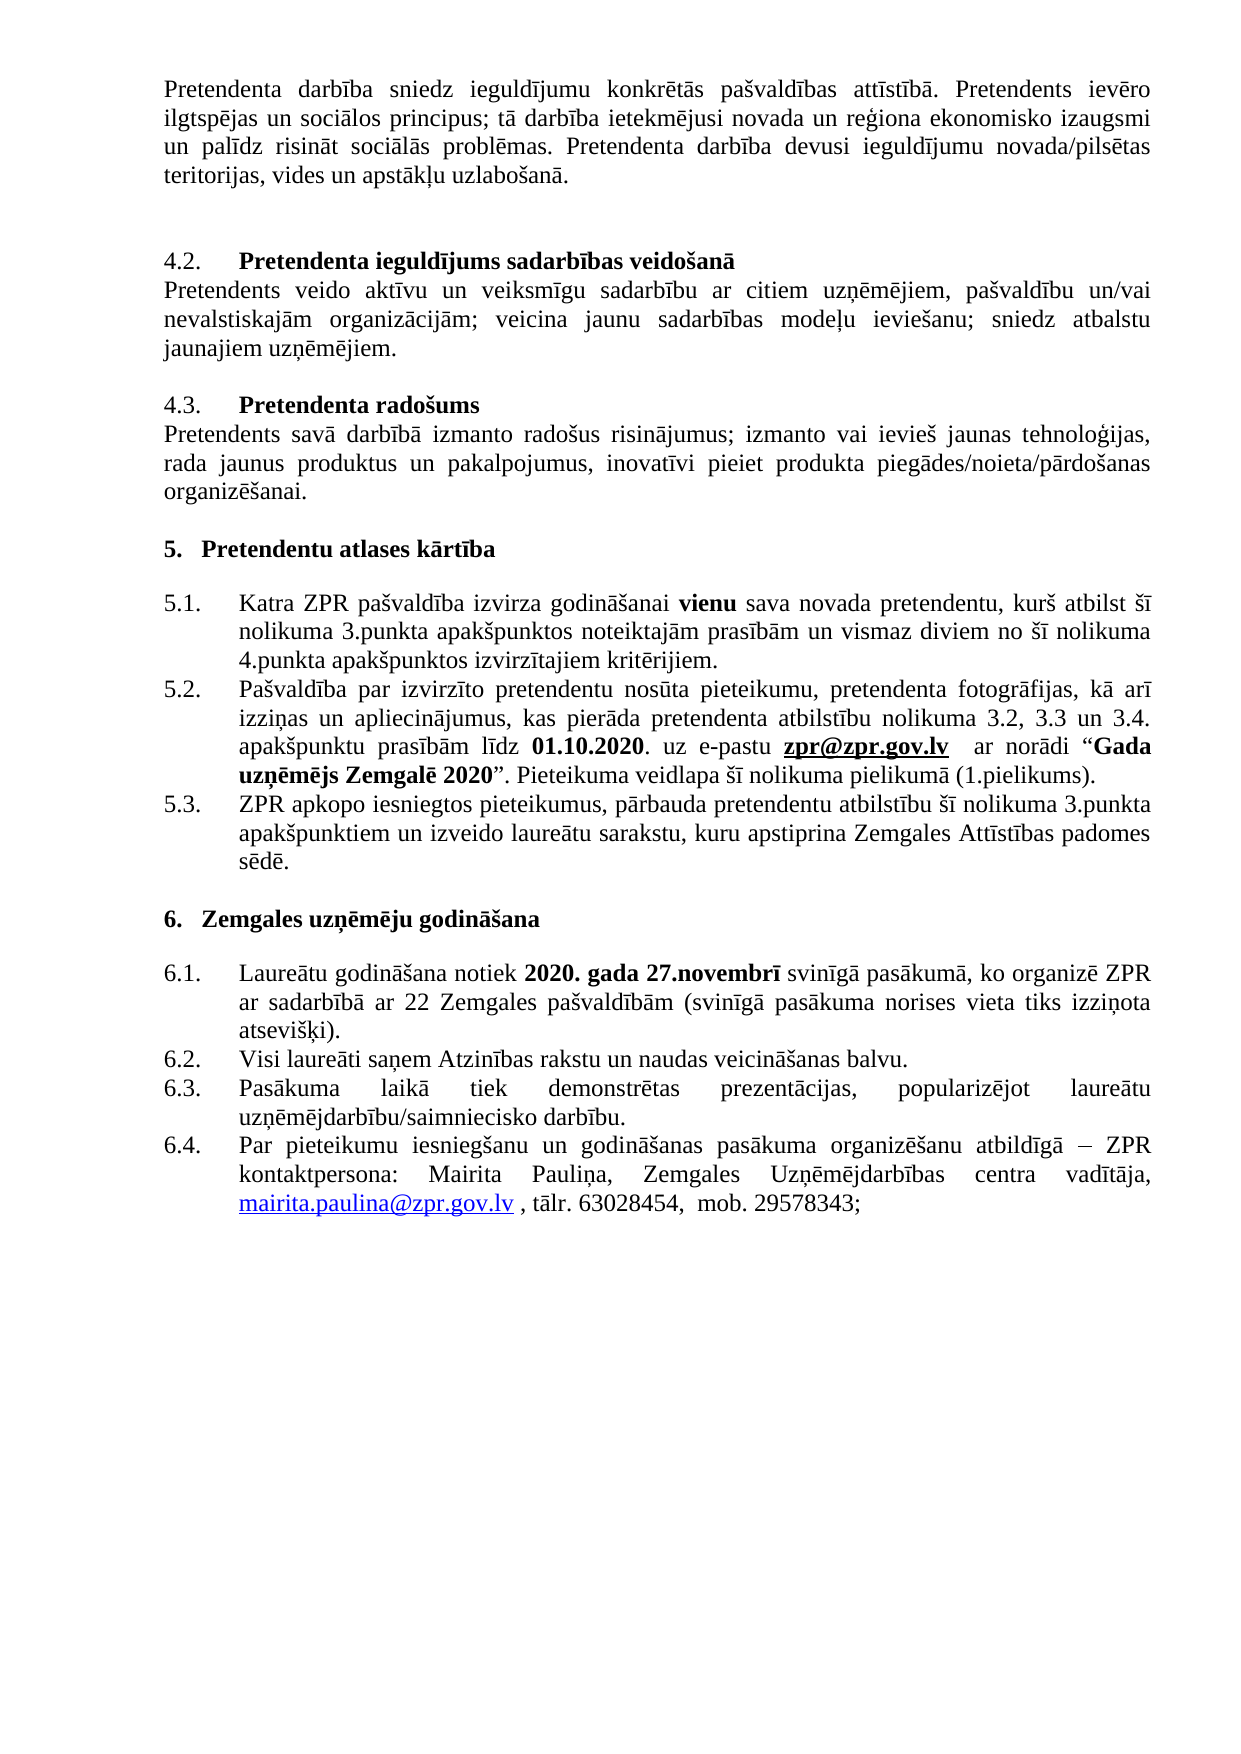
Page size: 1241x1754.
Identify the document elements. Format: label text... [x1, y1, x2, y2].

list Par pieteikumu iesniegšanu un godināšanas pasākuma organizēšanu atbildīgā ZPR kontaktpersona: Mairita Pauliņa, Zemgales Uzņēmējdarbības centra vadītāja, mairita.paulina@zpr.gov.lv , tālr. 63028454, mob. 29578343; [164, 1130, 1152, 1217]
list Pretendenta ieguldījums sadarbības veidošanā [164, 246, 1152, 275]
list Pretendentu atlases kārtība [164, 534, 1152, 563]
text Pretendenta darbība sniedz ieguldījumu konkrētās pašvaldības attīstībā. Pretendents ievēro ilgtspējas un sociālos principus; tā darbība ietekmējusi novada un reģiona ekonomisko izaugsmi un palīdz risināt sociālās problēmas. Pretendenta darbība devusi ieguldījumu novada/pilsētas teritorijas, vides un apstākļu uzlabošanā. [164, 74, 1152, 189]
text Pretendents savā darbībā izmanto radošus risinājumus; izmanto vai ievieš jaunas tehnoloģijas, rada jaunus produktus un pakalpojumus, inovatīvi pieiet produkta piegādes/noieta/pārdošanas organizēšanai. [164, 419, 1152, 505]
list Visi laureāti saņem Atzinības rakstu un naudas veicināšanas balvu. [164, 1044, 1152, 1073]
list Pasākuma laikā tiek demonstrētas prezentācijas, popularizējot laureātu uzņēmējdarbību/saimniecisko darbību. [164, 1073, 1152, 1130]
list ZPR apkopo iesniegtos pieteikumus, pārbauda pretendentu atbilstību šī nolikuma 3.punkta apakšpunktiem un izveido laureātu sarakstu, kuru apstiprina Zemgales Attīstības padomes sēdē. [164, 789, 1152, 875]
list Katra ZPR pašvaldība izvirza godināšanai vienu sava novada pretendentu, kurš atbilst šī nolikuma 3.punkta apakšpunktos noteiktajām prasībām un vismaz diviem no šī nolikuma 4.punkta apakšpunktos izvirzītajiem kritērijiem. [164, 588, 1152, 674]
list Pretendenta radošums [164, 390, 1152, 419]
list Zemgales uzņēmēju godināšana [164, 904, 1152, 933]
list Laureātu godināšana notiek 2020. gada 27.novembrī svinīgā pasākumā, ko organizē ZPR ar sadarbībā ar 22 Zemgales pašvaldībām (svinīgā pasākuma norises vieta tiks izziņota atsevišķi). [164, 958, 1152, 1044]
list Pašvaldība par izvirzīto pretendentu nosūta pieteikumu, pretendenta fotogrāfijas, kā arī izziņas un apliecinājumus, kas pierāda pretendenta atbilstību nolikuma 3.2, 3.3 un 3.4. apakšpunktu prasībām līdz 01.10.2020. uz e-pastu zpr@zpr.gov.lv ar norādi “Gada uzņēmējs Zemgalē 2020”. Pieteikuma veidlapa šī nolikuma pielikumā (1.pielikums). [164, 674, 1152, 789]
text Pretendents veido aktīvu un veiksmīgu sadarbību ar citiem uzņēmējiem, pašvaldību un/vai nevalstiskajām organizācijām; veicina jaunu sadarbības modeļu ieviešanu; sniedz atbalstu jaunajiem uzņēmējiem. [164, 275, 1152, 361]
